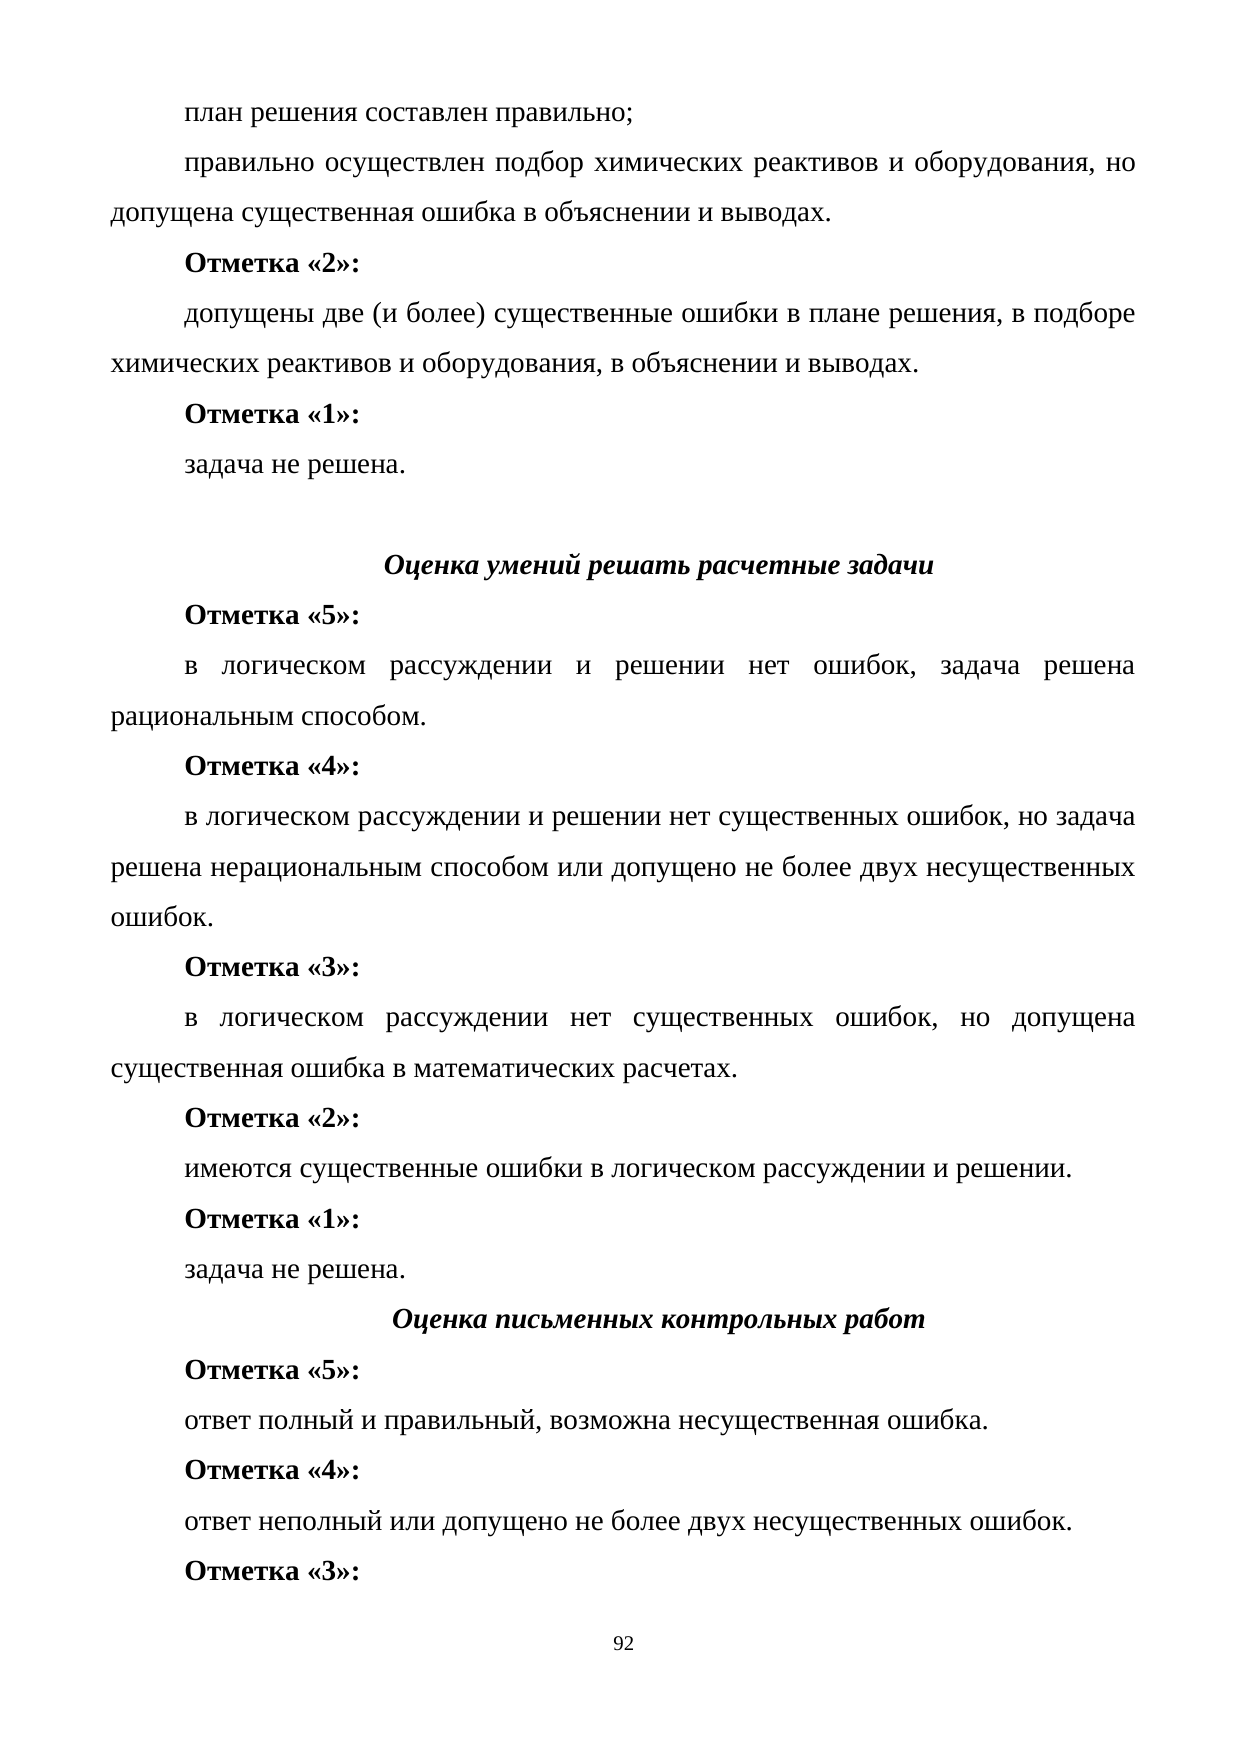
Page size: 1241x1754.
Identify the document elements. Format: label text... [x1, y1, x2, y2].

text Отметка «2»: [110, 245, 1137, 278]
text в логическом рассуждении и решении нет существенных ошибок, но задача решена нерациональным способом или допущено не более двух несущественных ошибок. [110, 798, 1137, 932]
text ответ неполный или допущено не более двух несущественных ошибок. [110, 1503, 1137, 1536]
text в логическом рассуждении и решении нет ошибок, задача решена рациональным способом. [110, 647, 1137, 731]
text план решения составлен правильно; [110, 94, 1137, 127]
text задача не решена. [110, 1251, 1137, 1285]
text в логическом рассуждении нет существенных ошибок, но допущена существенная ошибка в математических расчетах. [110, 999, 1137, 1083]
text Отметка «4»: [110, 1452, 1137, 1486]
text Оценка письменных контрольных работ [110, 1301, 1137, 1335]
text Отметка «4»: [110, 748, 1137, 782]
text Отметка «3»: [110, 949, 1137, 983]
text имеются существенные ошибки в логическом рассуждении и решении. [110, 1151, 1137, 1184]
text Отметка «3»: [110, 1553, 1137, 1587]
text Отметка «2»: [110, 1100, 1137, 1134]
text ответ полный и правильный, возможна несущественная ошибка. [110, 1402, 1137, 1436]
text Отметка «5»: [110, 1352, 1137, 1385]
text Отметка «1»: [110, 1201, 1137, 1234]
text Отметка «1»: [110, 396, 1137, 429]
text допущены две (и более) существенные ошибки в плане решения, в подборе химических реактивов и оборудования, в объяснении и выводах. [110, 295, 1137, 379]
text Отметка «5»: [110, 597, 1137, 631]
text Оценка умений решать расчетные задачи [110, 547, 1137, 580]
text задача не решена. [110, 446, 1137, 480]
text правильно осуществлен подбор химических реактивов и оборудования, но допущена существенная ошибка в объяснении и выводах. [110, 144, 1137, 228]
